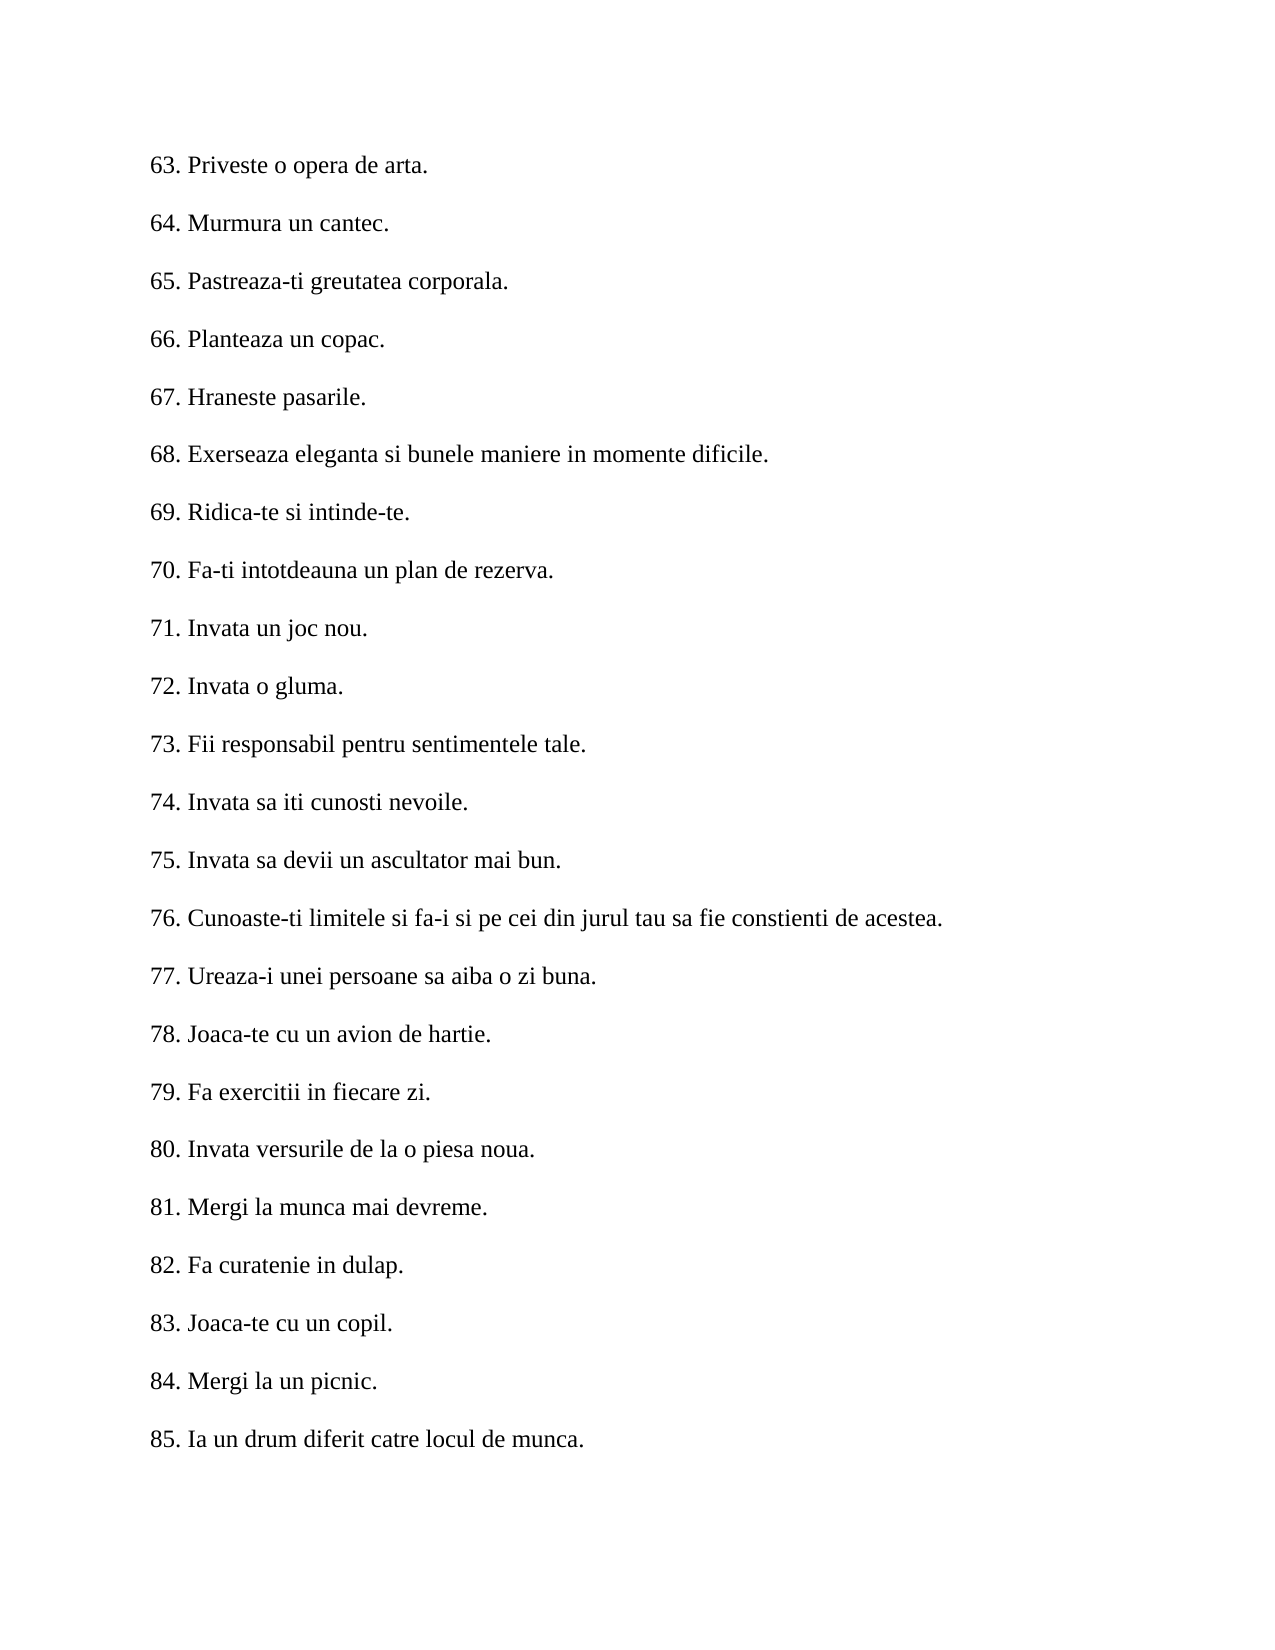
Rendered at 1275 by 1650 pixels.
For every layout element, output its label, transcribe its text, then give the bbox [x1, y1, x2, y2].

text 70. Fa-ti intotdeauna un plan de rezerva. [150, 555, 1125, 584]
text 73. Fii responsabil pentru sentimentele tale. [150, 729, 1125, 758]
text 79. Fa exercitii in fiecare zi. [150, 1077, 1125, 1105]
text 71. Invata un joc nou. [150, 613, 1125, 642]
text 76. Cunoaste-ti limitele si fa-i si pe cei din jurul tau sa fie constienti de acestea. [150, 903, 1125, 932]
text 82. Fa curatenie in dulap. [150, 1250, 1125, 1279]
text 65. Pastreaza-ti greutatea corporala. [150, 266, 1125, 294]
text 64. Murmura un cantec. [150, 208, 1125, 237]
text 69. Ridica-te si intinde-te. [150, 497, 1125, 526]
text 77. Ureaza-i unei persoane sa aiba o zi buna. [150, 961, 1125, 989]
text 85. Ia un drum diferit catre locul de munca. [150, 1424, 1125, 1453]
text 78. Joaca-te cu un avion de hartie. [150, 1019, 1125, 1047]
text 84. Mergi la un picnic. [150, 1366, 1125, 1395]
text 67. Hraneste pasarile. [150, 382, 1125, 410]
text 68. Exerseaza eleganta si bunele maniere in momente dificile. [150, 439, 1125, 468]
text 80. Invata versurile de la o piesa noua. [150, 1134, 1125, 1163]
text 81. Mergi la munca mai devreme. [150, 1192, 1125, 1221]
text 66. Planteaza un copac. [150, 324, 1125, 352]
text 72. Invata o gluma. [150, 671, 1125, 700]
text 83. Joaca-te cu un copil. [150, 1308, 1125, 1337]
text 63. Priveste o opera de arta. [150, 150, 1125, 179]
text 74. Invata sa iti cunosti nevoile. [150, 787, 1125, 816]
text 75. Invata sa devii un ascultator mai bun. [150, 845, 1125, 874]
